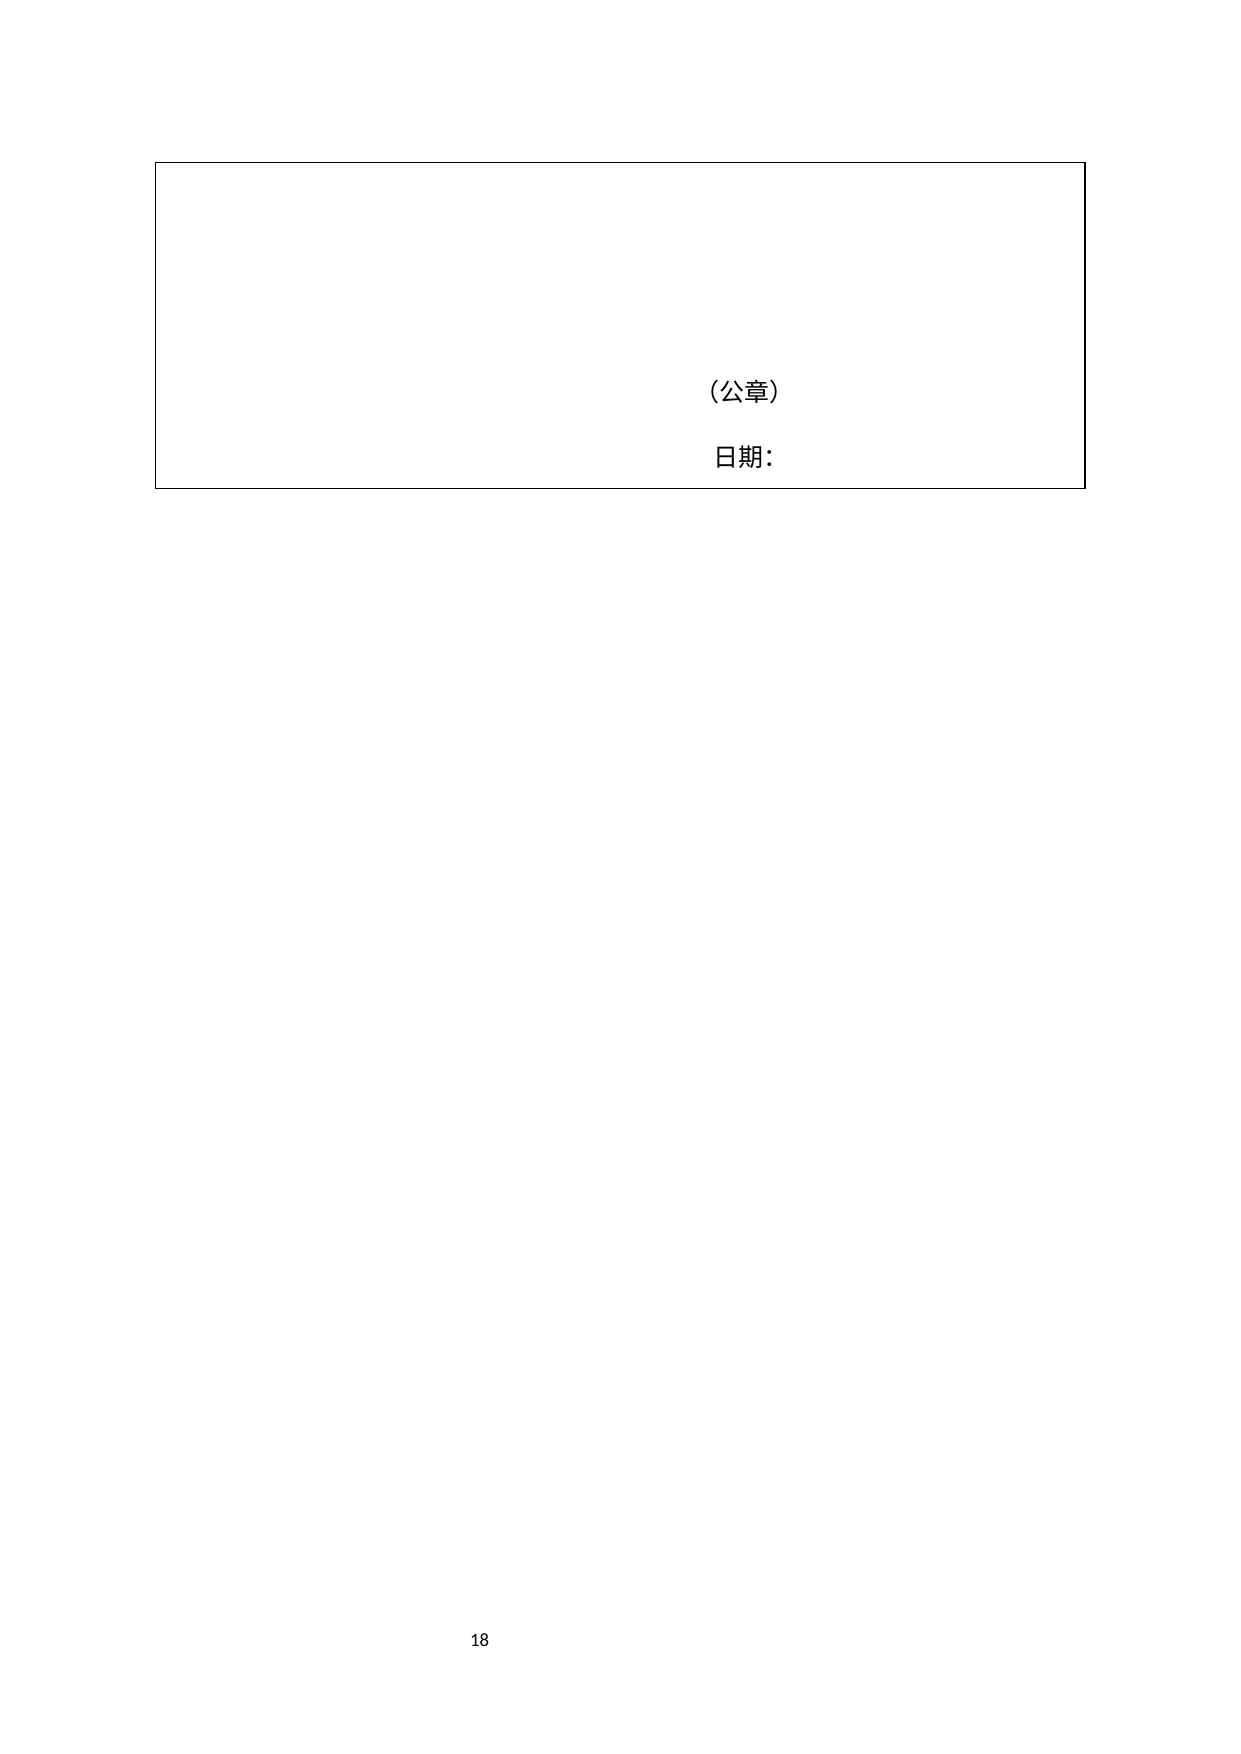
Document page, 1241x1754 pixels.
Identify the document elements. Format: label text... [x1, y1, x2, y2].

table_cell （公章） 日期： [156, 163, 1084, 488]
